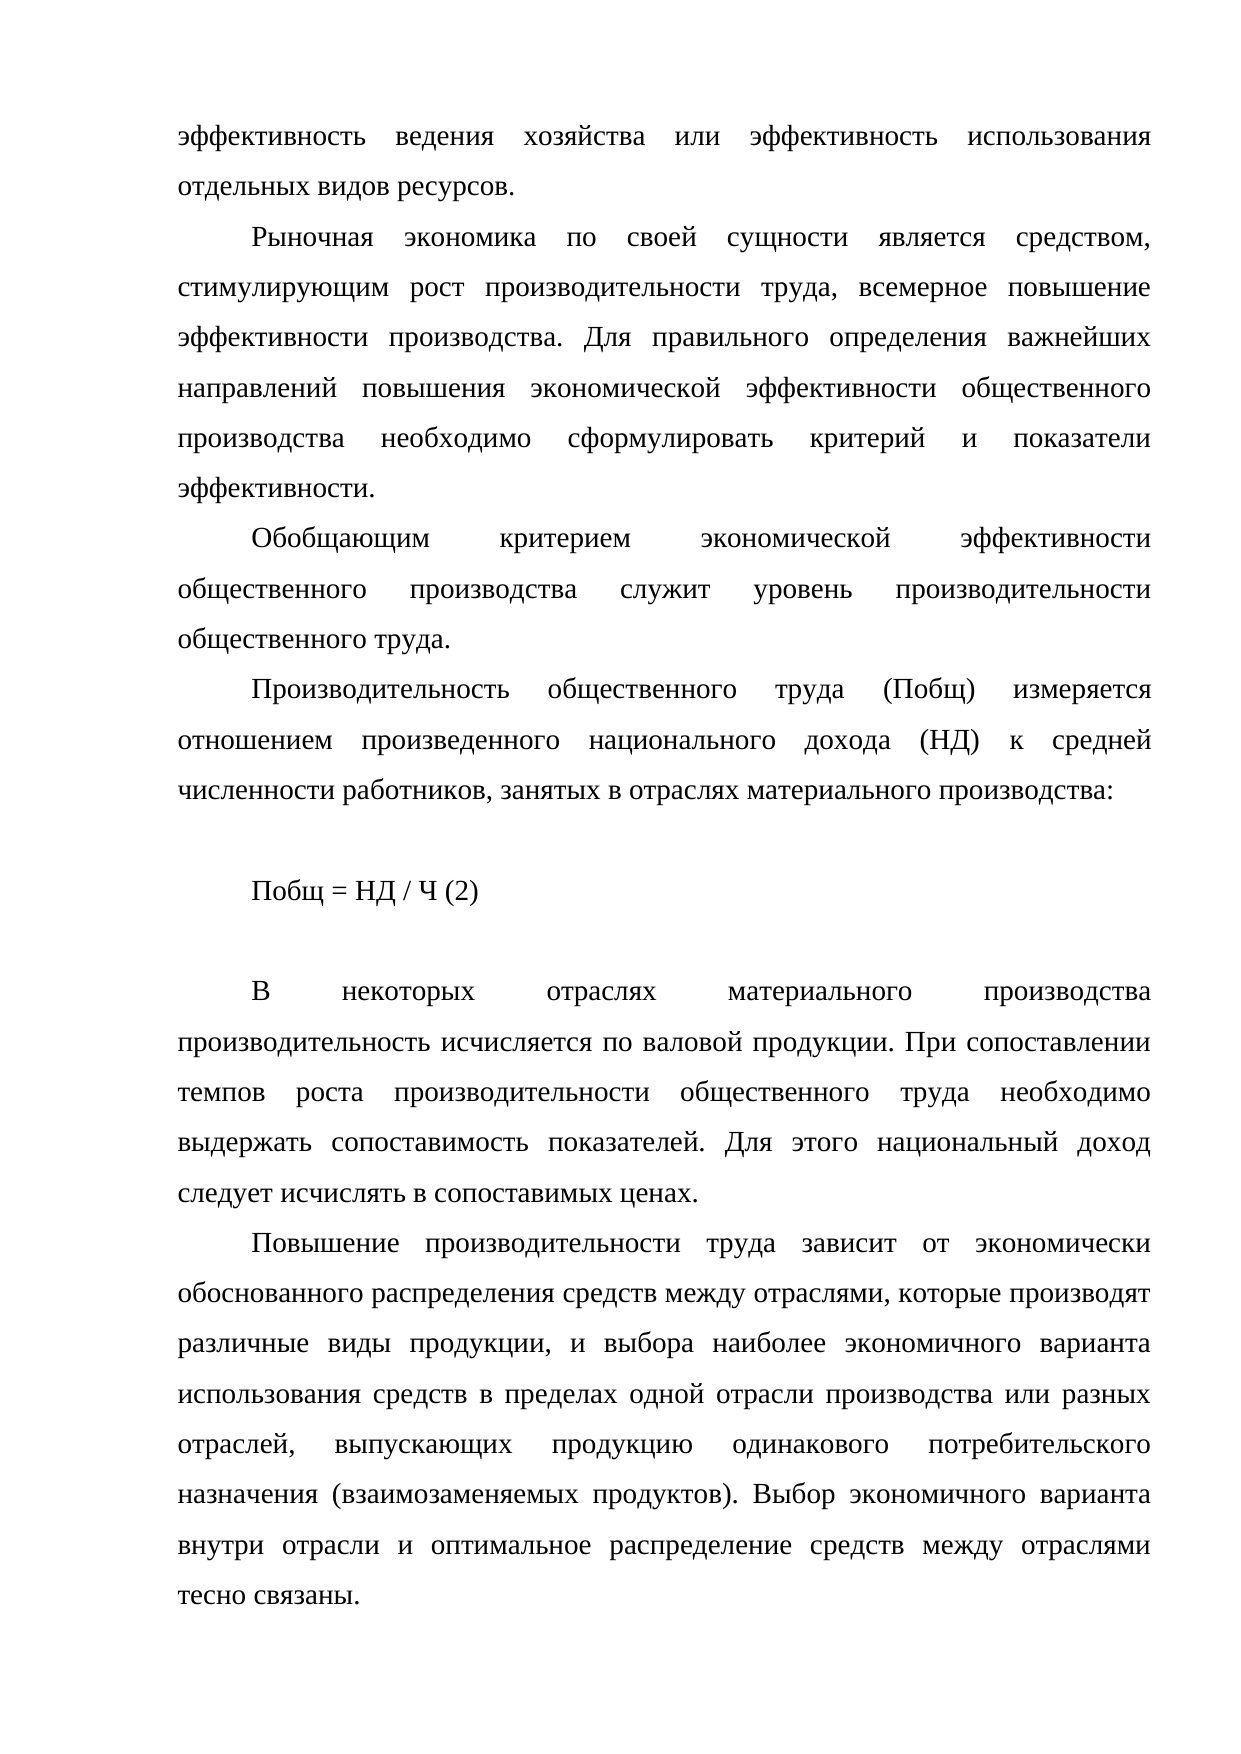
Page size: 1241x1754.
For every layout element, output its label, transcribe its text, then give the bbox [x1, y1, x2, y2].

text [177, 118, 1152, 202]
text Рыночная экономика по своей сущности является средством, стимулирующим рост производительности труда, всемерное повышение эффективности производства. Для правильного определения важнейших направлений повышения экономической эффективности общественного производства необходимо сформулировать критерий и показатели эффективности. [177, 219, 1152, 504]
text Побщ = НД / Ч (2) [177, 873, 1152, 906]
text Производительность общественного труда (Побщ) измеряется отношением произведенного национального дохода (НД) к средней численности работников, занятых в отраслях материального производства: [177, 672, 1152, 806]
text Повышение производительности труда зависит от экономически обоснованного распределения средств между отраслями, которые производят различные виды продукции, и выбора наиболее экономичного варианта использования средств в пределах одной отрасли производства или разных отраслей, выпускающих продукцию одинакового потребительского назначения (взаимозаменяемых продуктов). Выбор экономичного варианта внутри отрасли и оптимальное распределение средств между отраслями тесно связаны. [177, 1225, 1152, 1611]
text В некоторых отраслях материального производства производительность исчисляется по валовой продукции. При сопоставлении темпов роста производительности общественного труда необходимо выдержать сопоставимость показателей. Для этого национальный доход следует исчислять в сопоставимых ценах. [177, 973, 1152, 1208]
text Обобщающим критерием экономической эффективности общественного производства служит уровень производительности общественного труда. [177, 521, 1152, 655]
